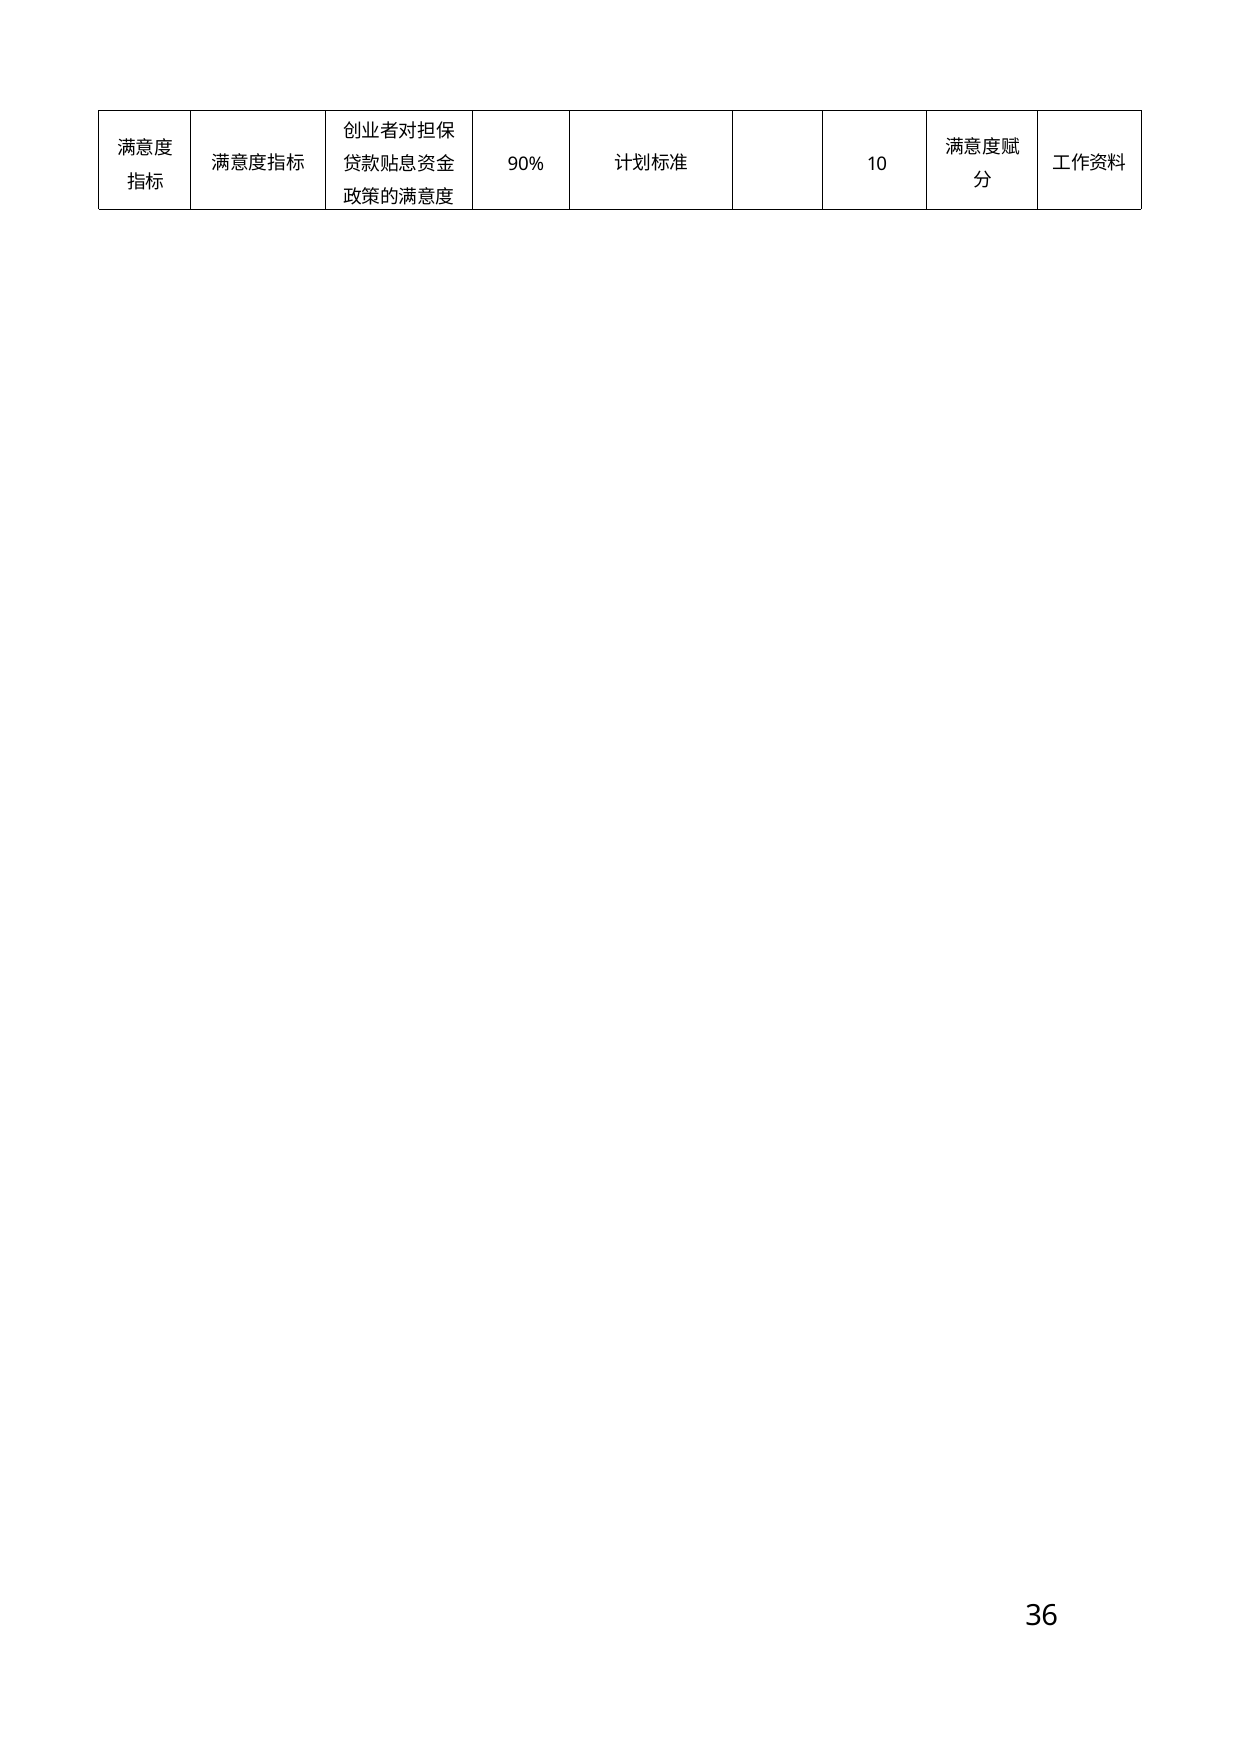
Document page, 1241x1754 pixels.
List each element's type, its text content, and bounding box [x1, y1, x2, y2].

table_cell 计划标准 [570, 111, 732, 209]
table_cell 工作资料 [1038, 111, 1141, 209]
table_cell 创业者对担保 贷款贴息资金 政策的满意度 [326, 111, 472, 209]
table_cell [733, 111, 822, 209]
table_cell 满意度指标 [191, 111, 325, 209]
table_cell 满意度赋 分 [927, 111, 1037, 209]
table_cell 10 [823, 111, 926, 209]
table_cell 90% [473, 111, 569, 209]
table_cell 满意度 指标 [99, 111, 190, 209]
